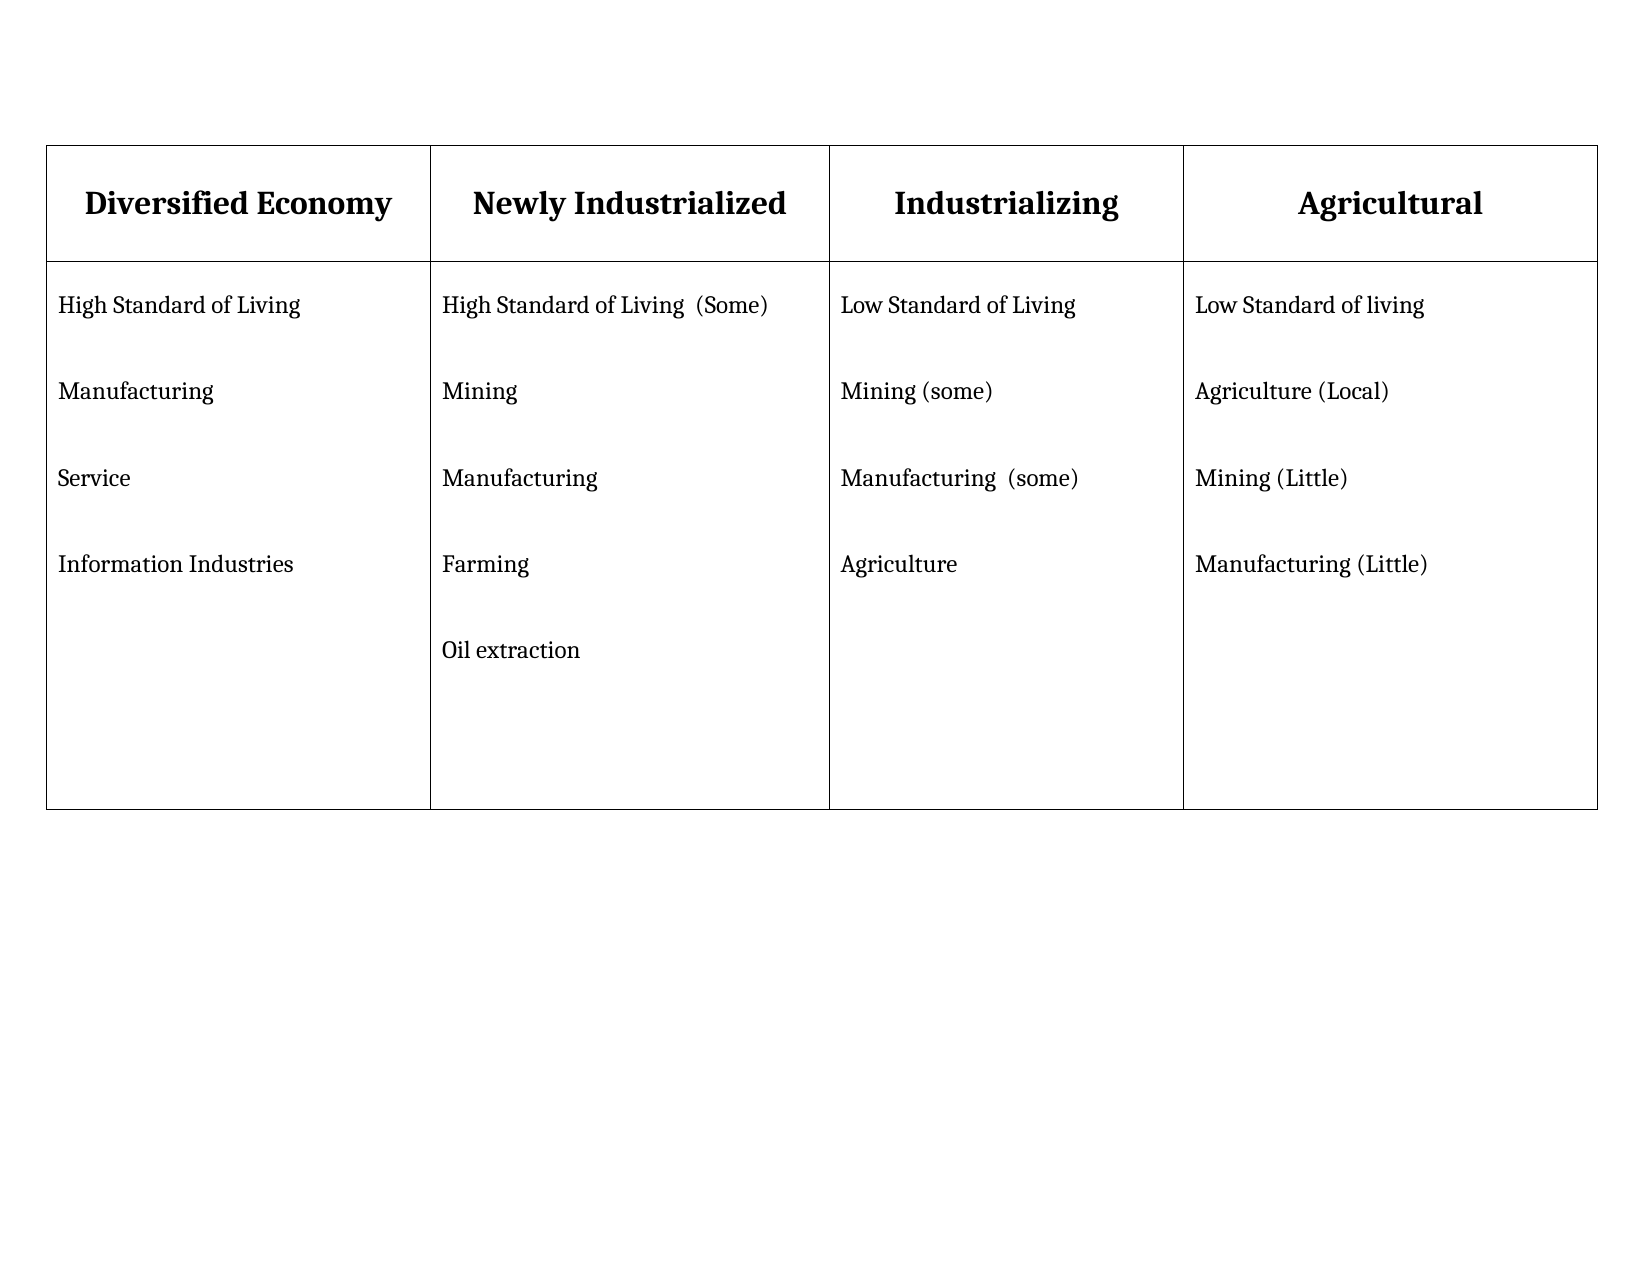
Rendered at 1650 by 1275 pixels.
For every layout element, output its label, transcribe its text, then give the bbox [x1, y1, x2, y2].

table_header Agricultural [1184, 146, 1597, 261]
table_header Industrializing [830, 146, 1183, 261]
table_cell High Standard of Living (Some) Mining Manufacturing Farming Oil extraction [431, 262, 829, 809]
table_header Newly Industrialized [431, 146, 829, 261]
table_cell High Standard of Living Manufacturing Service Information Industries [47, 262, 430, 809]
table_cell Low Standard of Living Mining (some) Manufacturing (some) Agriculture [830, 262, 1183, 809]
table_cell Low Standard of living Agriculture (Local) Mining (Little) Manufacturing (Little) [1184, 262, 1597, 809]
table_header Diversified Economy [47, 146, 430, 261]
